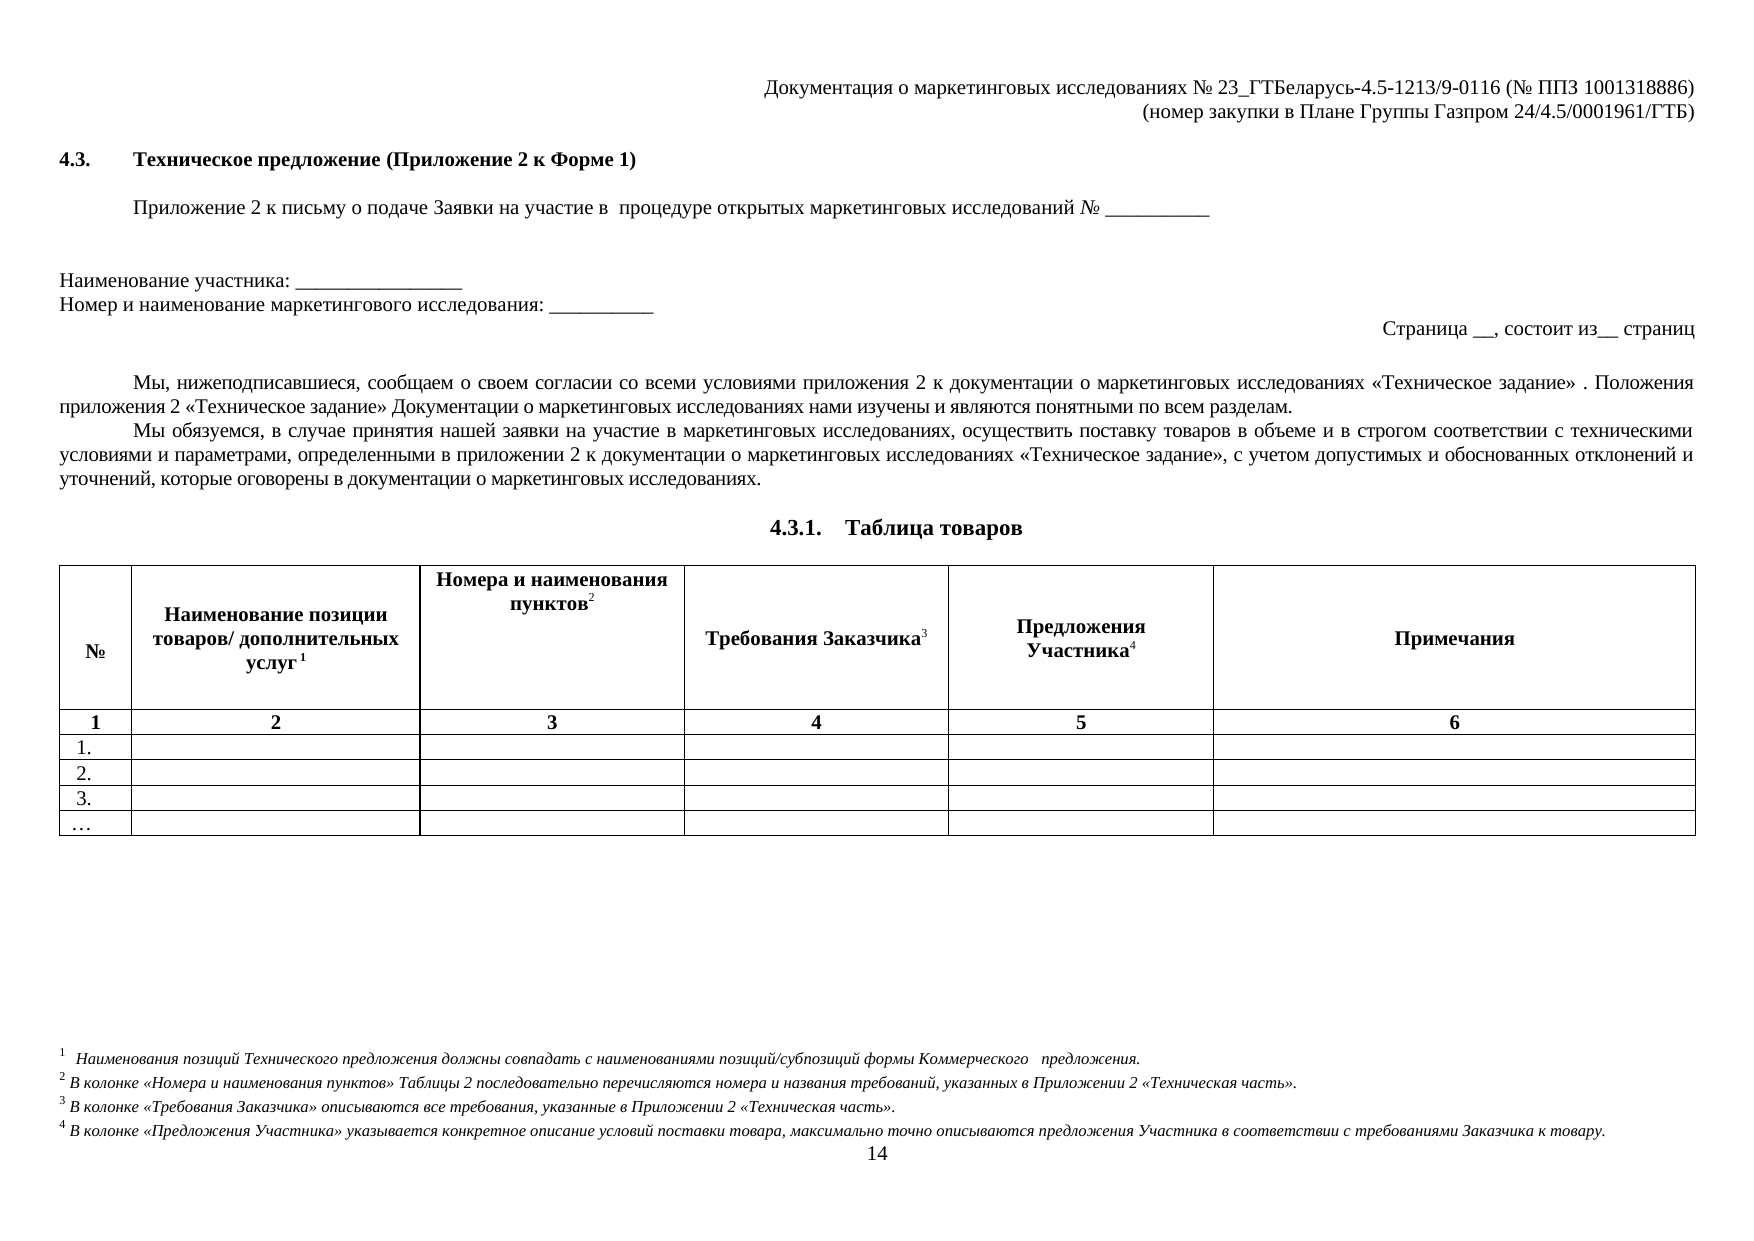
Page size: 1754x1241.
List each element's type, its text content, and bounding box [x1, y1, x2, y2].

text Мы, нижеподписавшиеся, сообщаем о своем согласии со всеми условиями приложения 2 к документации о маркетинговых исследованиях «Техническое задание» . Положения приложения 2 «Техническое задание» Документации о маркетинговых исследованиях нами изучены и являются понятными по всем разделам. [59, 370, 1695, 418]
table_cell [1214, 735, 1695, 759]
table_cell 3 [421, 710, 684, 734]
text Номер и наименование маркетингового исследования: __________ [59, 292, 1695, 316]
table_cell [132, 760, 419, 784]
table_cell … [60, 811, 131, 835]
table_header Требования Заказчика [685, 566, 948, 709]
table_cell [132, 735, 419, 759]
table_header № [60, 566, 131, 709]
table_cell 1 [60, 710, 131, 734]
text Наименование участника: ________________ [59, 267, 1695, 292]
table_cell [1214, 786, 1695, 809]
text Страница __, состоит из__ страниц [59, 316, 1695, 340]
text Мы обязуемся, в случае принятия нашей заявки на участие в маркетинговых исследованиях, осуществить поставку товаров в объеме и в строгом соответствии с техническими условиями и параметрами, определенными в приложении 2 к документации о маркетинговых исследованиях «Техническое задание», с учетом допустимых и обоснованных отклонений и уточнений, которые оговорены в документации о маркетинговых исследованиях. [59, 418, 1695, 490]
table_cell [132, 786, 419, 809]
table_cell [421, 811, 684, 835]
table_header Номера и наименования пунктов [421, 566, 684, 709]
table_cell [949, 735, 1213, 759]
table_cell [685, 760, 948, 784]
table_cell 2 [132, 710, 419, 734]
table_cell [421, 786, 684, 809]
table_header Предложения Участника [949, 566, 1213, 709]
table_cell [949, 760, 1213, 784]
table_cell [1214, 811, 1695, 835]
table_cell [1214, 760, 1695, 784]
text Приложение 2 к письму о подаче Заявки на участие в процедуре открытых маркетинговых исследований № __________ [59, 195, 1695, 219]
table_cell [949, 786, 1213, 809]
table_cell [685, 735, 948, 759]
table_cell 2. [60, 760, 131, 784]
list Таблица товаров [98, 514, 1695, 541]
table_cell [685, 811, 948, 835]
table_cell [949, 811, 1213, 835]
table_cell [421, 760, 684, 784]
table_header Наименование позиции товаров/ дополнительных услуг [132, 566, 419, 709]
table_cell 5 [949, 710, 1213, 734]
table_header Примечания [1214, 566, 1695, 709]
table_cell 3. [60, 786, 131, 809]
table_cell [685, 786, 948, 809]
table_cell 6 [1214, 710, 1695, 734]
list Техническое предложение (Приложение 2 к Форме 1) [59, 147, 1695, 171]
table_cell 4 [685, 710, 948, 734]
table_cell 1. [60, 735, 131, 759]
table_cell [132, 811, 419, 835]
table_cell [421, 735, 684, 759]
